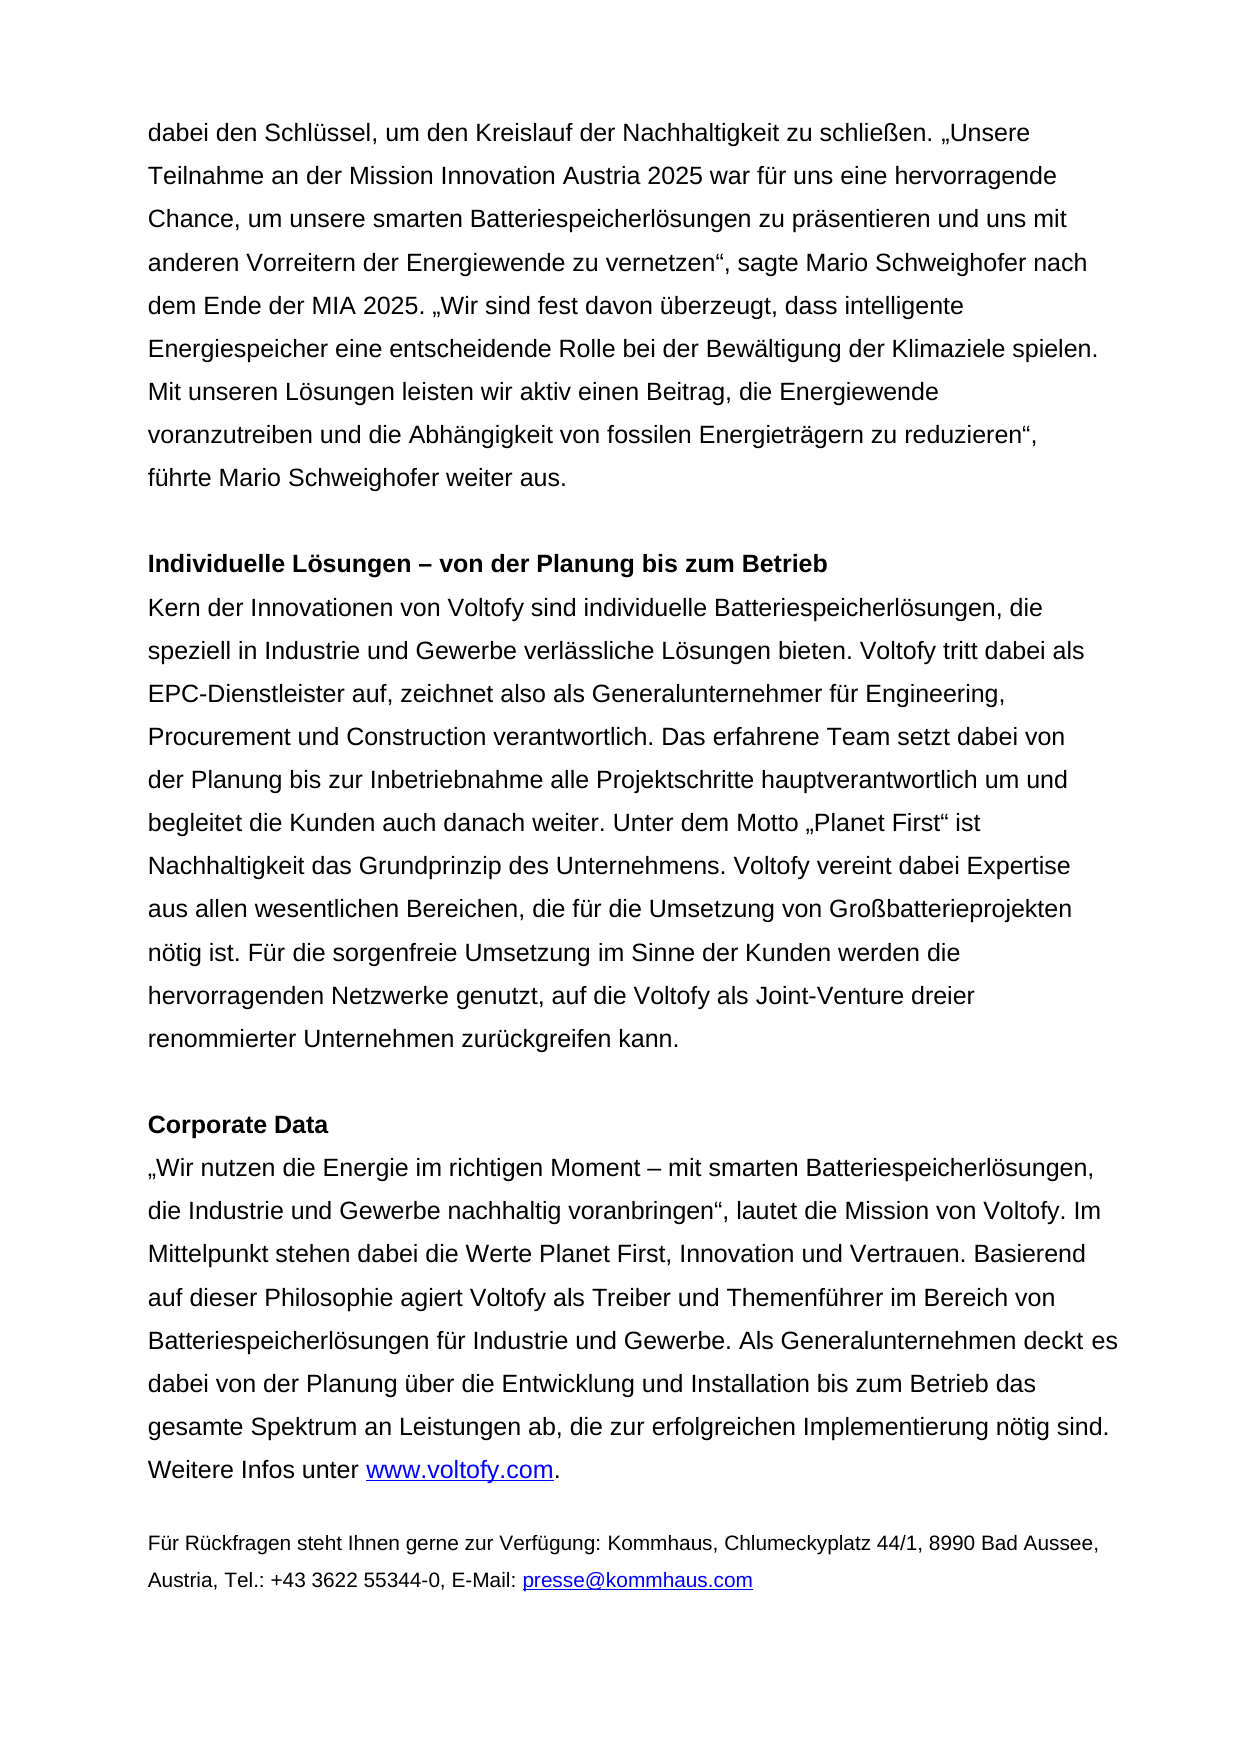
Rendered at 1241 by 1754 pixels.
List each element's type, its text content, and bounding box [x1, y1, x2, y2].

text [148, 118, 1108, 492]
text Für Rückfragen steht Ihnen gerne zur Verfügung: Kommhaus, Chlumeckyplatz 44/1, 8990 Bad Aussee, Austria, Tel.: +43 3622 55344-0, E-Mail: presse@kommhaus.com [148, 1531, 1123, 1593]
text Corporate Data [148, 1110, 1108, 1139]
text „Wir nutzen die Energie im richtigen Moment – mit smarten Batteriespeicherlösungen, die Industrie und Gewerbe nachhaltig voranbringen“, lautet die Mission von Voltofy. Im Mittelpunkt stehen dabei die Werte Planet First, Innovation und Vertrauen. Basierend auf dieser Philosophie agiert Voltofy als Treiber und Themenführer im Bereich von Batteriespeicherlösungen für Industrie und Gewerbe. Als Generalunternehmen deckt es dabei von der Planung über die Entwicklung und Installation bis zum Betrieb das gesamte Spektrum an Leistungen ab, die zur erfolgreichen Implementierung nötig sind. Weitere Infos unter www.voltofy.com. [148, 1153, 1123, 1484]
text Kern der Innovationen von Voltofy sind individuelle Batteriespeicherlösungen, die speziell in Industrie und Gewerbe verlässliche Lösungen bieten. Voltofy tritt dabei als EPC-Dienstleister auf, zeichnet also als Generalunternehmer für Engineering, Procurement und Construction verantwortlich. Das erfahrene Team setzt dabei von der Planung bis zur Inbetriebnahme alle Projektschritte hauptverantwortlich um und begleitet die Kunden auch danach weiter. Unter dem Motto „Planet First“ ist Nachhaltigkeit das Grundprinzip des Unternehmens. Voltofy vereint dabei Expertise aus allen wesentlichen Bereichen, die für die Umsetzung von Großbatterieprojekten nötig ist. Für die sorgenfreie Umsetzung im Sinne der Kunden werden die hervorragenden Netzwerke genutzt, auf die Voltofy als Joint-Venture dreier renommierter Unternehmen zurückgreifen kann. [148, 592, 1108, 1052]
text Individuelle Lösungen – von der Planung bis zum Betrieb [148, 549, 1108, 578]
